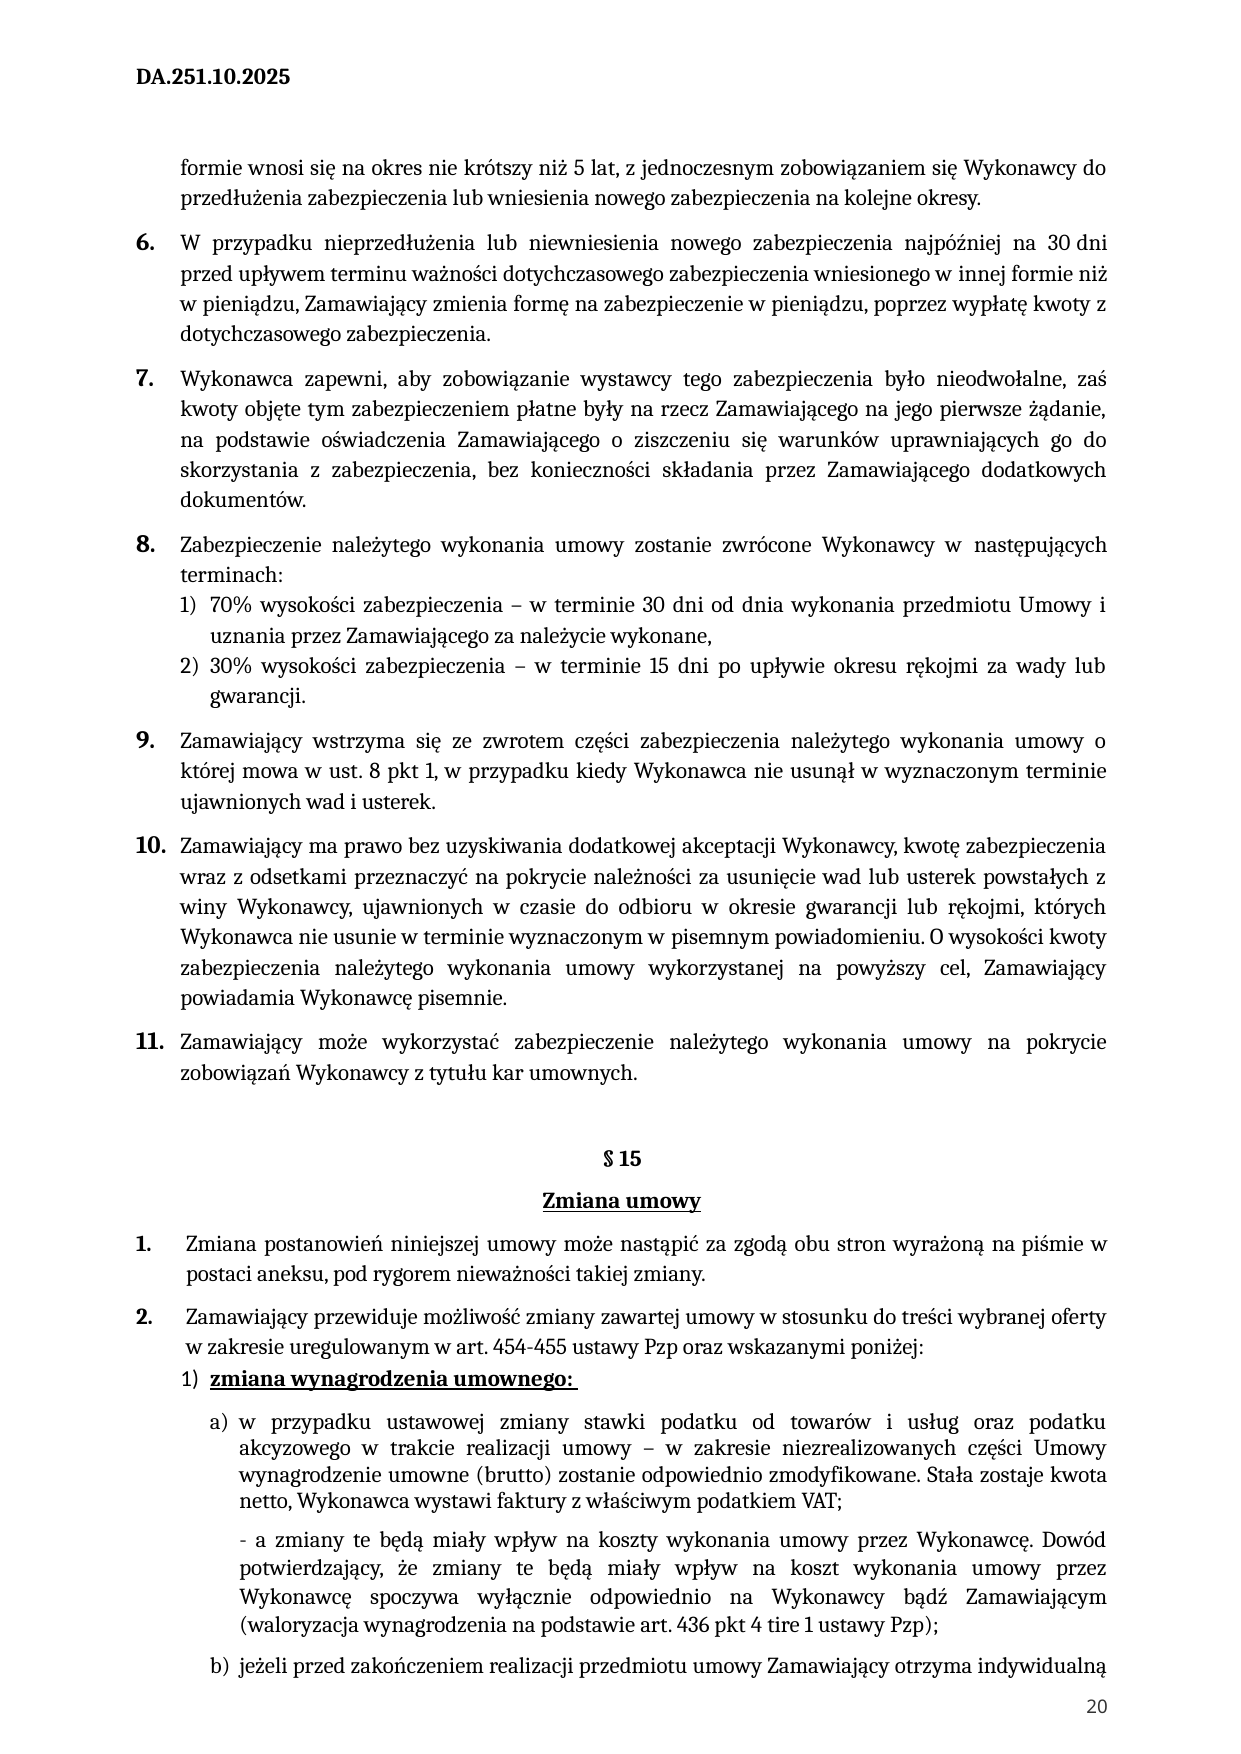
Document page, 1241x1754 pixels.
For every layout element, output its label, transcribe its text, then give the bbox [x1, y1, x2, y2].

list Zamawiający ma prawo bez uzyskiwania dodatkowej akceptacji Wykonawcy, kwotę zabezpieczenia wraz z odsetkami przeznaczyć na pokrycie należności za usunięcie wad lub usterek powstałych z winy Wykonawcy, ujawnionych w czasie do odbioru w okresie gwarancji lub rękojmi, których Wykonawca nie usunie w terminie wyznaczonym w pisemnym powiadomieniu. O wysokości kwoty zabezpieczenia należytego wykonania umowy wykorzystanej na powyższy cel, Zamawiający powiadamia Wykonawcę pisemnie. [136, 831, 1107, 1011]
text - a zmiany te będą miały wpływ na koszty wykonania umowy przez Wykonawcę. Dowód potwierdzający, że zmiany te będą miały wpływ na koszt wykonania umowy przez Wykonawcę spoczywa wyłącznie odpowiednio na Wykonawcy bądź Zamawiającym (waloryzacja wynagrodzenia na podstawie art. 436 pkt 4 tire 1 ustawy Pzp); [239, 1527, 1107, 1638]
list W przypadku nieprzedłużenia lub niewniesienia nowego zabezpieczenia najpóźniej na 30 dni przed upływem terminu ważności dotychczasowego zabezpieczenia wniesionego w innej formie niż w pieniądzu, Zamawiający zmienia formę na zabezpieczenie w pieniądzu, poprzez wypłatę kwoty z dotychczasowego zabezpieczenia. [136, 228, 1107, 347]
list w przypadku ustawowej zmiany stawki podatku od towarów i usług oraz podatku akcyzowego w trakcie realizacji umowy – w zakresie niezrealizowanych części Umowy wynagrodzenie umowne (brutto) zostanie odpowiednio zmodyfikowane. Stała zostaje kwota netto, Wykonawca wystawi faktury z właściwym podatkiem VAT; [209, 1409, 1107, 1514]
list Zamawiający przewiduje możliwość zmiany zawartej umowy w stosunku do treści wybranej oferty w zakresie uregulowanym w art. 454-455 ustawy Pzp oraz wskazanymi poniżej: [136, 1304, 1107, 1360]
list Zamawiający wstrzyma się ze zwrotem części zabezpieczenia należytego wykonania umowy o której mowa w ust. 8 pkt 1, w przypadku kiedy Wykonawca nie usunął w wyznaczonym terminie ujawnionych wad i usterek. [136, 726, 1107, 815]
list Zamawiający może wykorzystać zabezpieczenie należytego wykonania umowy na pokrycie zobowiązań Wykonawcy z tytułu kar umownych. [136, 1027, 1107, 1086]
list 30% wysokości zabezpieczenia – w terminie 15 dni po upływie okresu rękojmi za wady lub gwarancji. [180, 653, 1107, 709]
list 70% wysokości zabezpieczenia – w terminie 30 dni od dnia wykonania przedmiotu Umowy i uznania przez Zamawiającego za należycie wykonane, [180, 592, 1107, 649]
text Zmiana umowy [136, 1188, 1107, 1214]
text § 15 [136, 1145, 1107, 1172]
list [209, 1653, 1107, 1679]
list Zabezpieczenie należytego wykonania umowy zostanie zwrócone Wykonawcy w następujących terminach: [136, 529, 1107, 588]
list zmiana wynagrodzenia umownego: [180, 1364, 1107, 1392]
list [136, 155, 1107, 211]
list Wykonawca zapewni, aby zobowiązanie wystawcy tego zabezpieczenia było nieodwołalne, zaś kwoty objęte tym zabezpieczeniem płatne były na rzecz Zamawiającego na jego pierwsze żądanie, na podstawie oświadczenia Zamawiającego o ziszczeniu się warunków uprawniających go do skorzystania z zabezpieczenia, bez konieczności składania przez Zamawiającego dodatkowych dokumentów. [136, 363, 1107, 513]
list Zmiana postanowień niniejszej umowy może nastąpić za zgodą obu stron wyrażoną na piśmie w postaci aneksu, pod rygorem nieważności takiej zmiany. [136, 1231, 1107, 1287]
